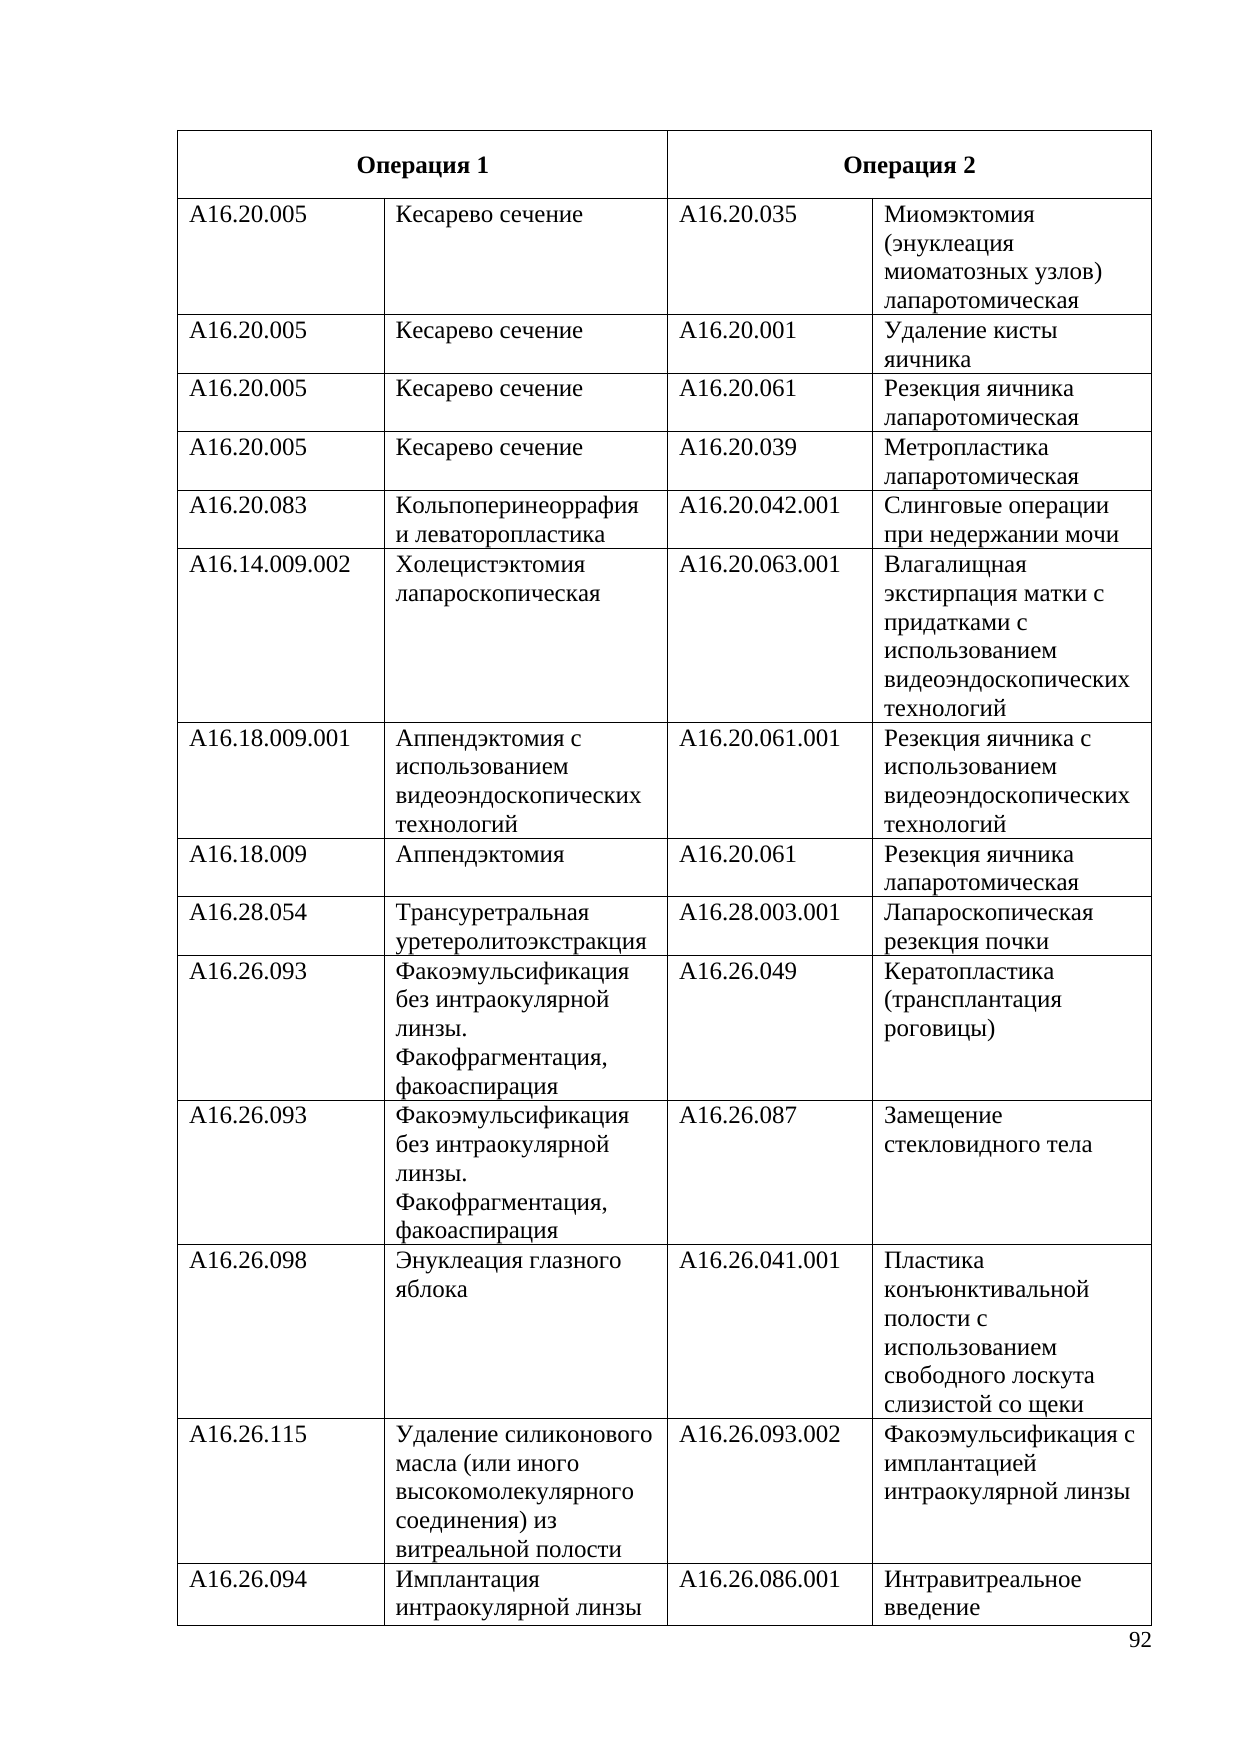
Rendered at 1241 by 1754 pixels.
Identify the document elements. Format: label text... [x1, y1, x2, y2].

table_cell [873, 1564, 1151, 1625]
table_cell A16.28.054 [178, 897, 384, 955]
table_cell A16.26.094 [178, 1564, 384, 1625]
table_cell A16.20.001 [668, 315, 872, 372]
table_cell Замещение стекловидного тела [873, 1101, 1151, 1244]
table_cell Кесарево сечение [385, 432, 667, 489]
table_header Операция 2 [668, 131, 1151, 198]
table_cell A16.26.049 [668, 956, 872, 1099]
table_cell Удаление кисты яичника [873, 315, 1151, 372]
table_cell A16.26.087 [668, 1101, 872, 1244]
table_cell A16.26.115 [178, 1419, 384, 1563]
table_cell A16.18.009 [178, 839, 384, 896]
table_cell Факоэмульсификация с имплантацией интраокулярной линзы [873, 1419, 1151, 1563]
table_cell A16.20.063.001 [668, 549, 872, 722]
table_cell A16.20.005 [178, 199, 384, 314]
table_cell Удаление силиконового масла (или иного высокомолекулярного соединения) из витреальной полости [385, 1419, 667, 1563]
table_cell A16.20.061 [668, 374, 872, 431]
table_cell A16.26.041.001 [668, 1245, 872, 1418]
table_cell Лапароскопическая резекция почки [873, 897, 1151, 955]
table_header Операция 1 [178, 131, 667, 198]
table_cell Метропластика лапаротомическая [873, 432, 1151, 489]
table_cell Резекция яичника лапаротомическая [873, 839, 1151, 896]
table_cell Имплантация интраокулярной линзы [385, 1564, 667, 1625]
table_cell Холецистэктомия лапароскопическая [385, 549, 667, 722]
table_cell Резекция яичника лапаротомическая [873, 374, 1151, 431]
table_cell Аппендэктомия [385, 839, 667, 896]
table_cell Аппендэктомия с использованием видеоэндоскопических технологий [385, 723, 667, 838]
table_cell Влагалищная экстирпация матки с придатками с использованием видеоэндоскопических технологий [873, 549, 1151, 722]
table_cell A16.20.083 [178, 491, 384, 548]
table_cell Кератопластика (трансплантация роговицы) [873, 956, 1151, 1099]
table_cell A16.20.005 [178, 432, 384, 489]
table_cell A16.20.035 [668, 199, 872, 314]
table_cell Кольпоперинеоррафия и леваторопластика [385, 491, 667, 548]
table_cell A16.20.005 [178, 374, 384, 431]
table_cell A16.20.005 [178, 315, 384, 372]
table_cell Пластика конъюнктивальной полости с использованием свободного лоскута слизистой со щеки [873, 1245, 1151, 1418]
table_cell Кесарево сечение [385, 199, 667, 314]
table_cell Резекция яичника с использованием видеоэндоскопических технологий [873, 723, 1151, 838]
table_cell A16.26.093.002 [668, 1419, 872, 1563]
table_cell A16.26.086.001 [668, 1564, 872, 1625]
table_cell A16.26.093 [178, 956, 384, 1099]
table_cell Миомэктомия (энуклеация миоматозных узлов) лапаротомическая [873, 199, 1151, 314]
table_cell A16.20.042.001 [668, 491, 872, 548]
table_cell A16.28.003.001 [668, 897, 872, 955]
table_cell Слинговые операции при недержании мочи [873, 491, 1151, 548]
table_cell Кесарево сечение [385, 315, 667, 372]
table_cell A16.14.009.002 [178, 549, 384, 722]
table_cell A16.20.061 [668, 839, 872, 896]
table_cell Факоэмульсификация без интраокулярной линзы. Факофрагментация, факоаспирация [385, 956, 667, 1099]
table_cell Кесарево сечение [385, 374, 667, 431]
table_cell A16.20.061.001 [668, 723, 872, 838]
table_cell Факоэмульсификация без интраокулярной линзы. Факофрагментация, факоаспирация [385, 1101, 667, 1244]
table_cell A16.26.093 [178, 1101, 384, 1244]
table_cell Энуклеация глазного яблока [385, 1245, 667, 1418]
table_cell A16.18.009.001 [178, 723, 384, 838]
table_cell Трансуретральная уретеролитоэкстракция [385, 897, 667, 955]
table_cell A16.20.039 [668, 432, 872, 489]
table_cell A16.26.098 [178, 1245, 384, 1418]
